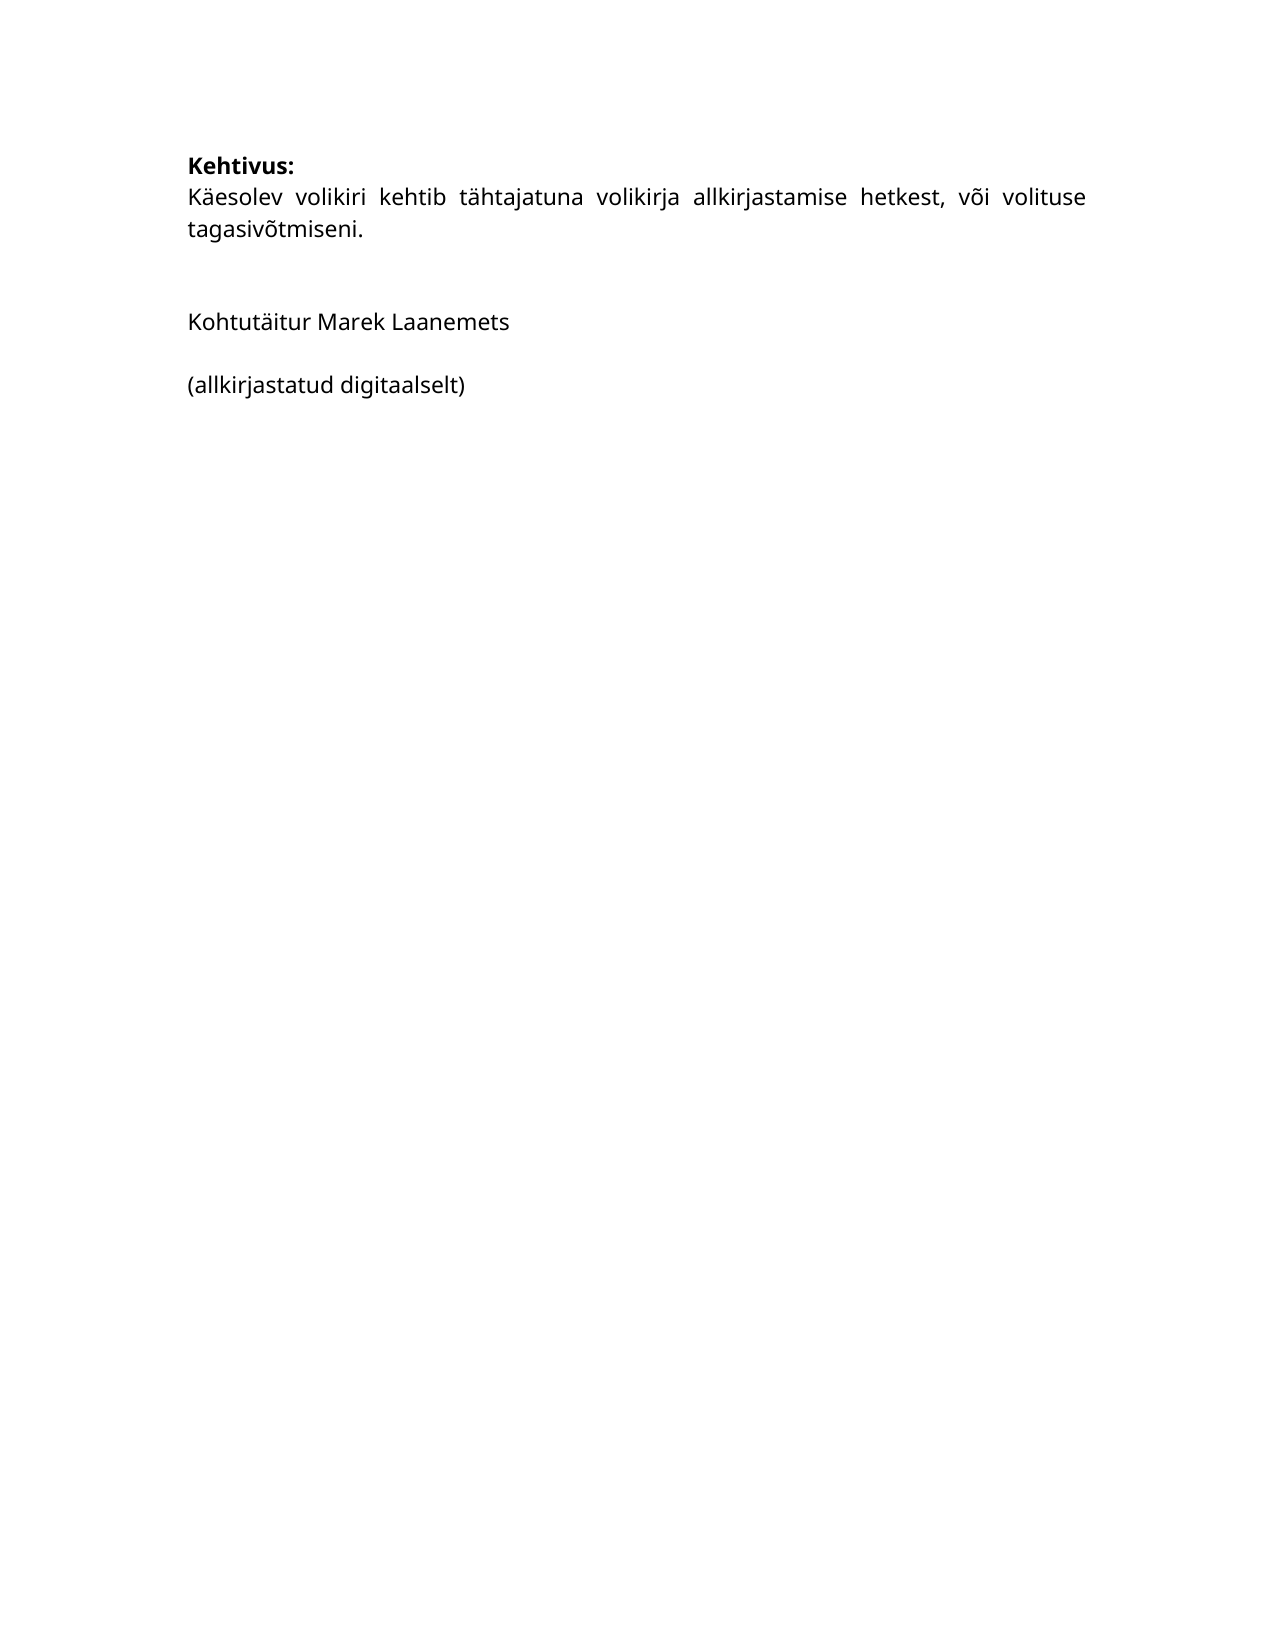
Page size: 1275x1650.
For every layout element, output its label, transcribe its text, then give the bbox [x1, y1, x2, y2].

text (allkirjastatud digitaalselt) [187, 369, 1087, 400]
text Kohtutäitur Marek Laanemets [187, 306, 1087, 337]
text Kehtivus: [187, 150, 1087, 181]
text Käesolev volikiri kehtib tähtajatuna volikirja allkirjastamise hetkest, või volituse tagasivõtmiseni. [187, 181, 1087, 244]
